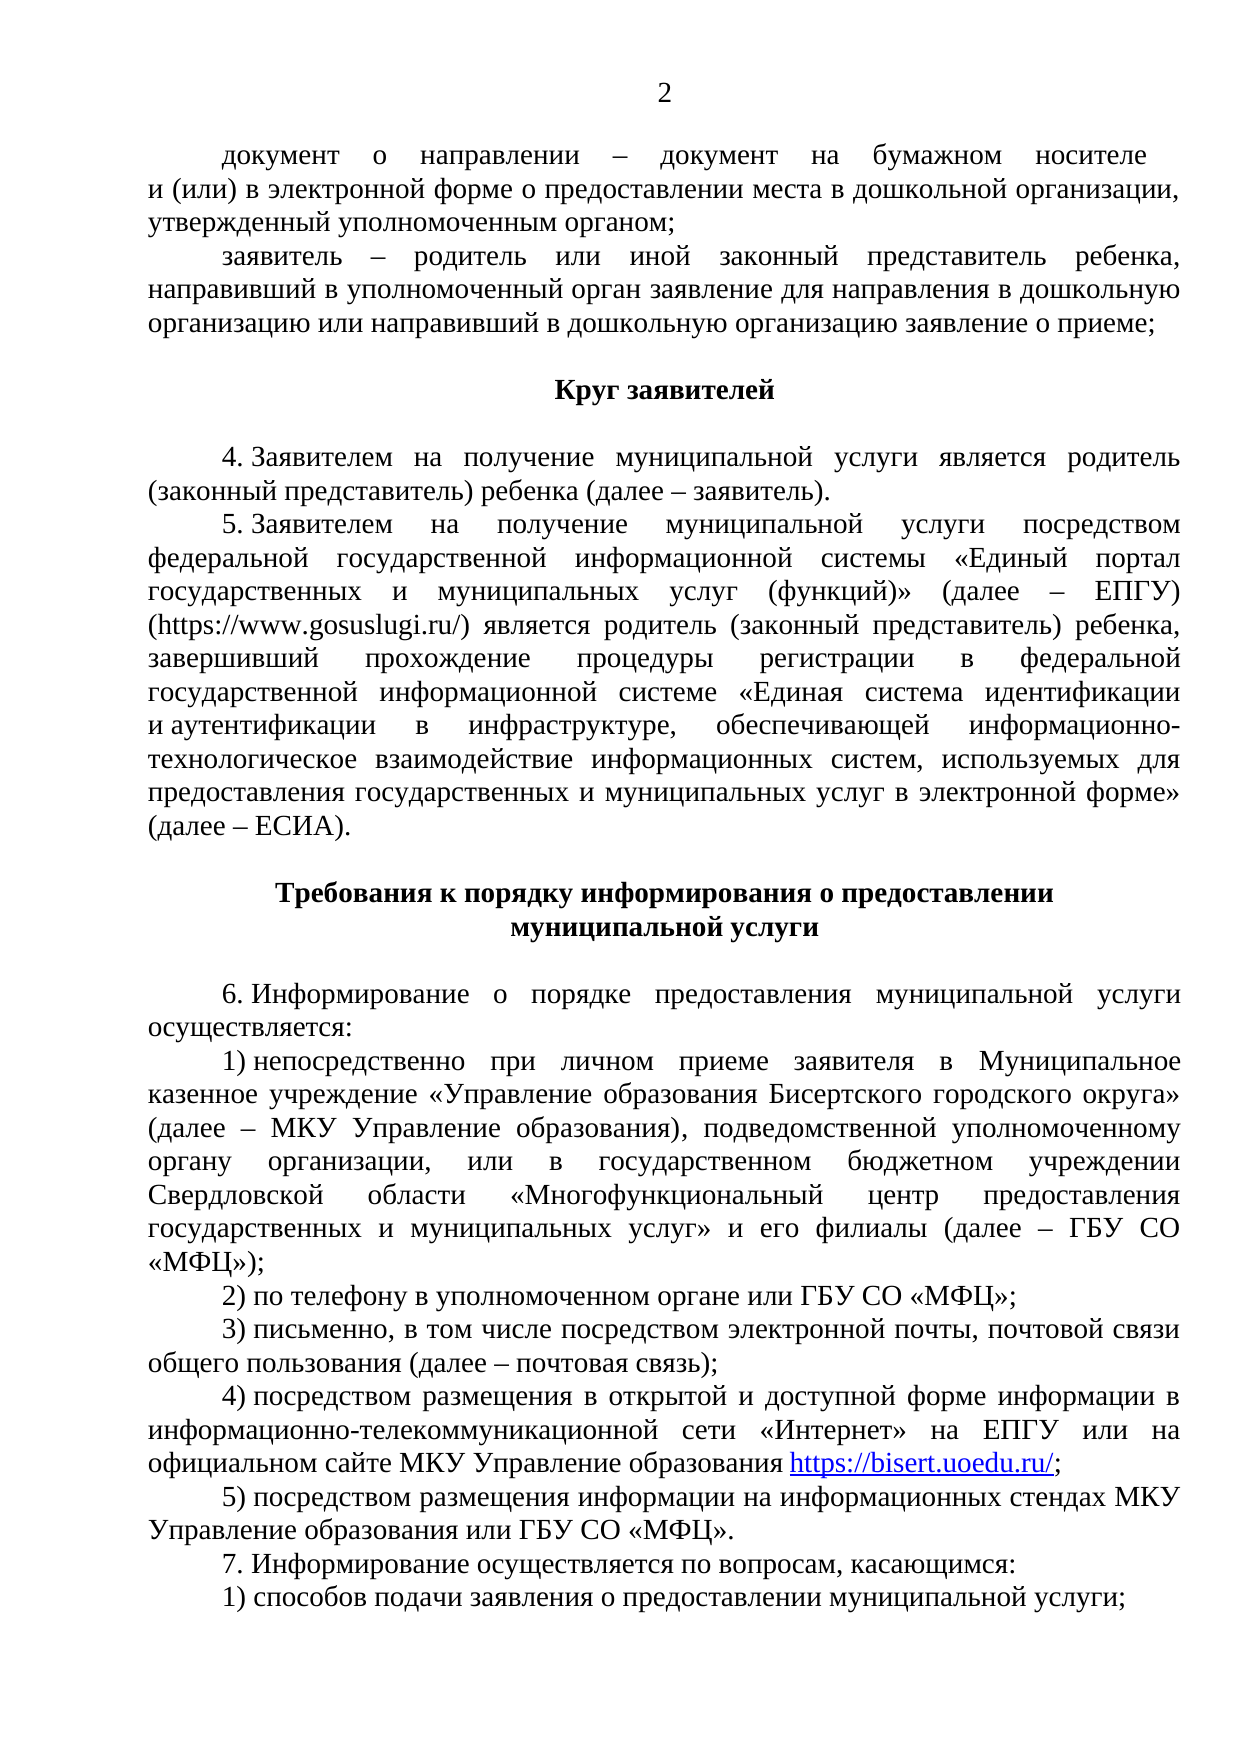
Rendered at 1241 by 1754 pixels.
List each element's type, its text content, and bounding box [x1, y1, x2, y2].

text 3) письменно, в том числе посредством электронной почты, почтовой связи общего пользования (далее – почтовая связь); [148, 1311, 1181, 1378]
text 2) по телефону в уполномоченном органе или ГБУ СО «МФЦ»; [148, 1278, 1181, 1311]
text Требования к порядку информирования о предоставлении [148, 875, 1181, 909]
text документ о направлении – документ на бумажном носителе и (или) в электронной форме о предоставлении места в дошкольной организации, утвержденный уполномоченным органом; [148, 137, 1181, 238]
text 4) посредством размещения в открытой и доступной форме информации в информационно-телекоммуникационной сети «Интернет» на ЕПГУ или на официальном сайте МКУ Управление образования https://bisert.uoedu.ru/; [148, 1378, 1181, 1479]
text Круг заявителей [148, 372, 1181, 406]
text 1) непосредственно при личном приеме заявителя в Муниципальное казенное учреждение «Управление образования Бисертского городского округа» (далее – МКУ Управление образования), подведомственной уполномоченному органу организации, или в государственном бюджетном учреждении Свердловской области «Многофункциональный центр предоставления государственных и муниципальных услуг» и его филиалы (далее – ГБУ СО «МФЦ»); [148, 1043, 1181, 1278]
text 6. Информирование о порядке предоставления муниципальной услуги осуществляется: [148, 976, 1181, 1043]
text заявитель – родитель или иной законный представитель ребенка, направивший в уполномоченный орган заявление для направления в дошкольную организацию или направивший в дошкольную организацию заявление о приеме; [148, 238, 1181, 338]
text 5) посредством размещения информации на информационных стендах МКУ Управление образования или ГБУ СО «МФЦ». [148, 1479, 1181, 1546]
text 4. Заявителем на получение муниципальной услуги является родитель (законный представитель) ребенка (далее – заявитель). [148, 439, 1181, 506]
text 1) способов подачи заявления о предоставлении муниципальной услуги; [148, 1579, 1181, 1613]
text муниципальной услуги [148, 909, 1181, 942]
text 7. Информирование осуществляется по вопросам, касающимся: [148, 1546, 1181, 1579]
text 5. Заявителем на получение муниципальной услуги посредством федеральной государственной информационной системы «Единый портал государственных и муниципальных услуг (функций)» (далее – ЕПГУ) (https://www.gosuslugi.ru/) является родитель (законный представитель) ребенка, завершивший прохождение процедуры регистрации в федеральной государственной информационной системе «Единая система идентификации и аутентификации в инфраструктуре, обеспечивающей информационно-технологическое взаимодействие информационных систем, используемых для предоставления государственных и муниципальных услуг в электронной форме» (далее – ЕСИА). [148, 506, 1181, 842]
